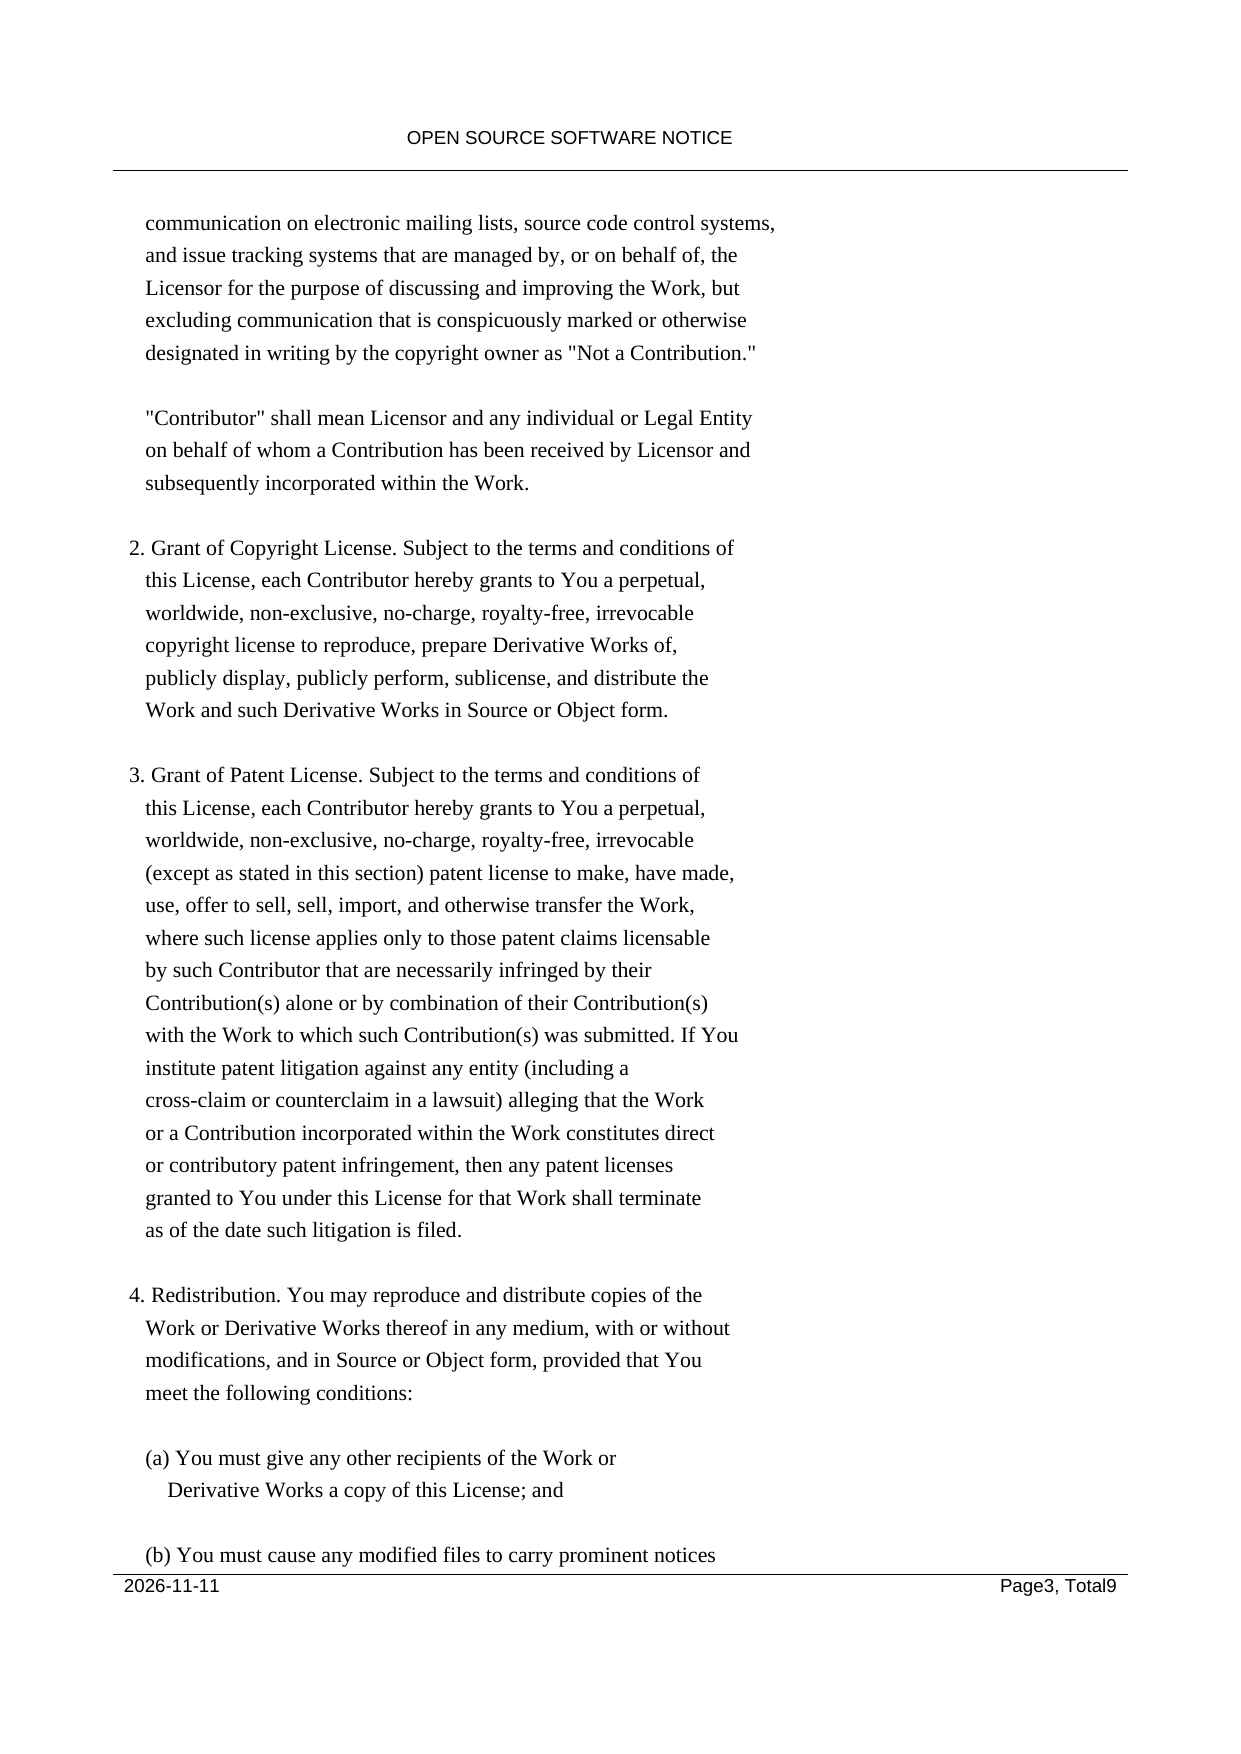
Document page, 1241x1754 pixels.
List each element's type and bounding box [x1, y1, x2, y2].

text [112, 206, 1128, 1571]
